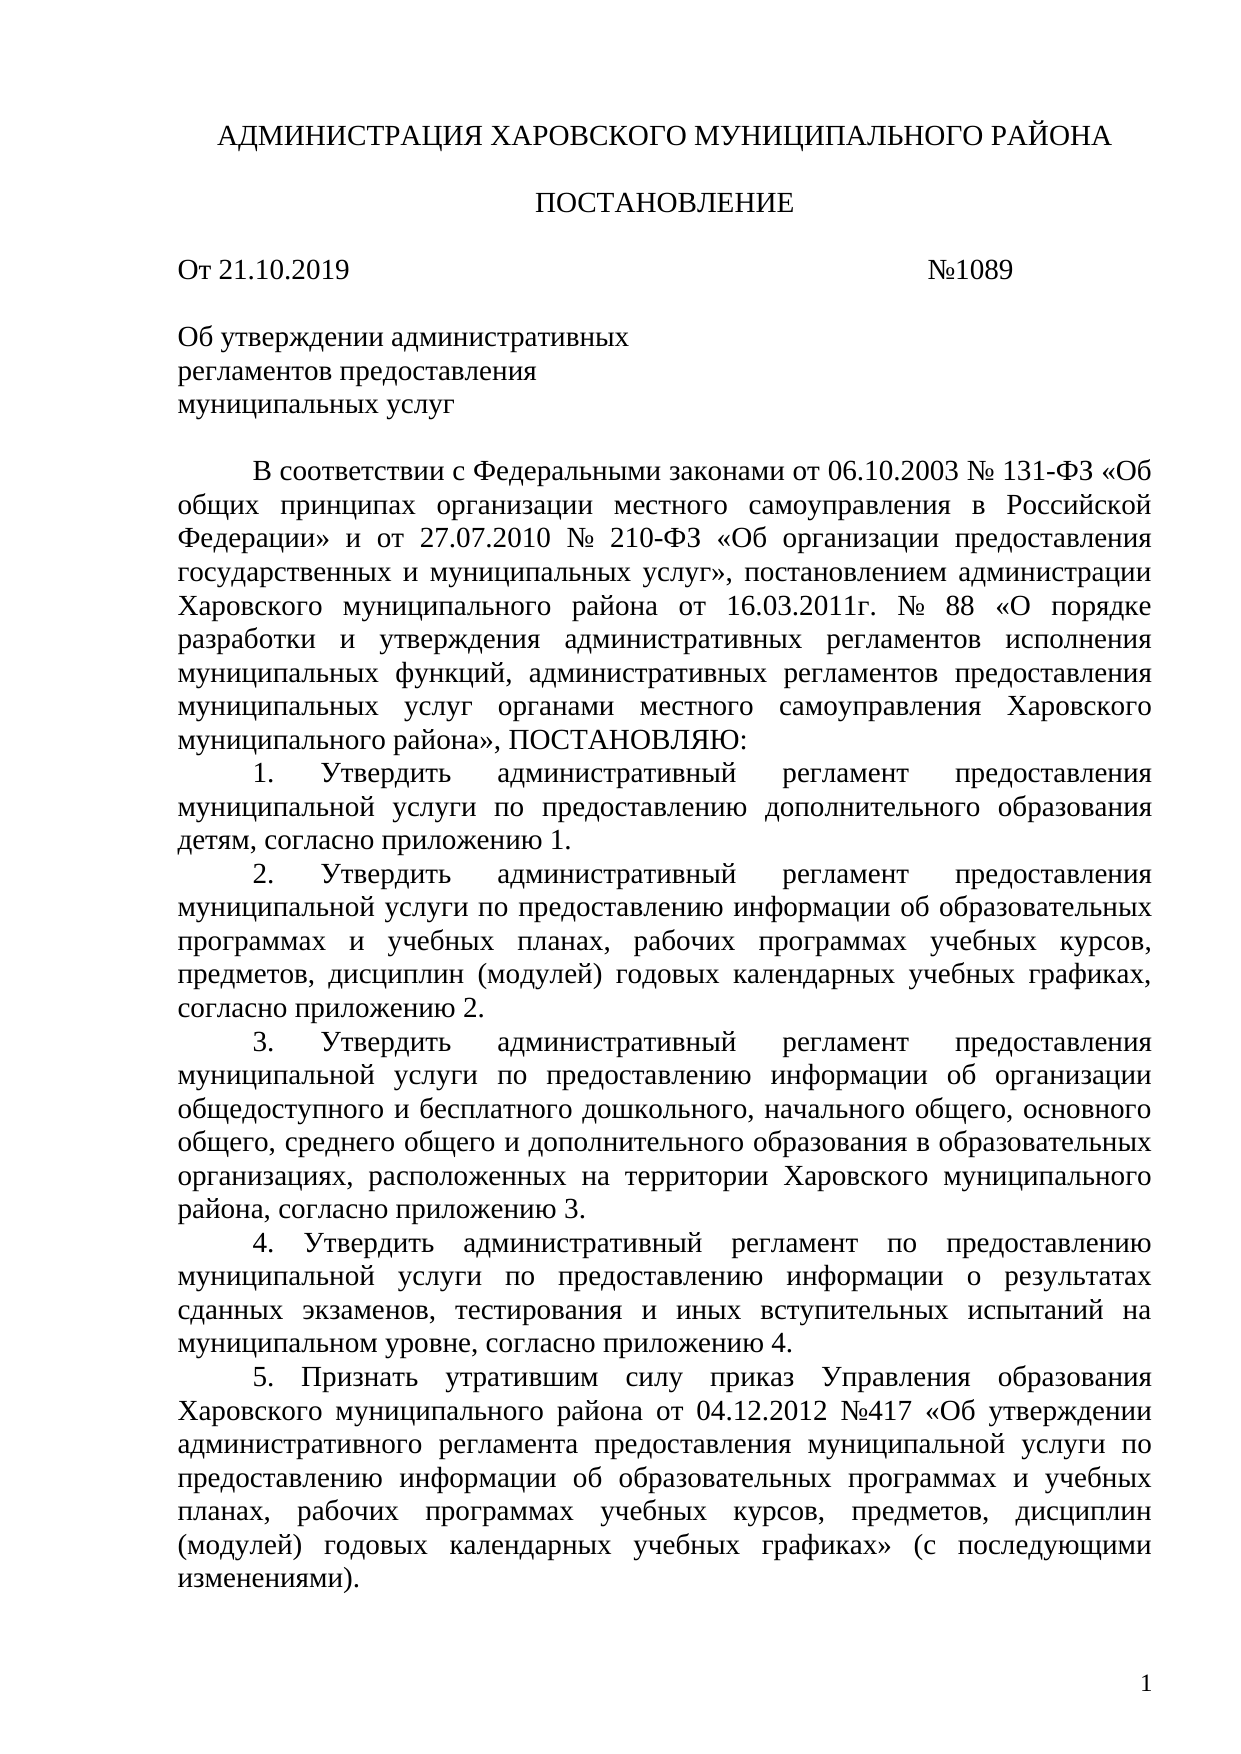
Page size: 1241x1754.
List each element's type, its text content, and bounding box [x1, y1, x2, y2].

text 1. Утвердить административный регламент предоставления муниципальной услуги по предоставлению дополнительного образования детям, согласно приложению 1. [177, 755, 1152, 856]
text Об утверждении административных регламентов предоставления муниципальных услуг [177, 319, 665, 420]
text 4. Утвердить административный регламент по предоставлению муниципальной услуги по предоставлению информации о результатах сданных экзаменов, тестирования и иных вступительных испытаний на муниципальном уровне, согласно приложению 4. [177, 1225, 1152, 1359]
text ПОСТАНОВЛЕНИЕ [177, 185, 1152, 219]
text 2. Утвердить административный регламент предоставления муниципальной услуги по предоставлению информации об образовательных программах и учебных планах, рабочих программах учебных курсов, предметов, дисциплин (модулей) годовых календарных учебных графиках, согласно приложению 2. [177, 856, 1152, 1024]
text В соответствии с Федеральными законами от 06.10.2003 № 131-ФЗ «Об общих принципах организации местного самоуправления в Российской Федерации» и от 27.07.2010 № 210-ФЗ «Об организации предоставления государственных и муниципальных услуг», постановлением администрации Харовского муниципального района от 16.03.2011г. № 88 «О порядке разработки и утверждения административных регламентов исполнения муниципальных функций, административных регламентов предоставления муниципальных услуг органами местного самоуправления Харовского муниципального района», ПОСТАНОВЛЯЮ: [177, 453, 1152, 755]
text 3. Утвердить административный регламент предоставления муниципальной услуги по предоставлению информации об организации общедоступного и бесплатного дошкольного, начального общего, основного общего, среднего общего и дополнительного образования в образовательных организациях, расположенных на территории Харовского муниципального района, согласно приложению 3. [177, 1024, 1152, 1225]
text 5. Признать утратившим силу приказ Управления образования Харовского муниципального района от 04.12.2012 №417 «Об утверждении административного регламента предоставления муниципальной услуги по предоставлению информации об образовательных программах и учебных планах, рабочих программах учебных курсов, предметов, дисциплин (модулей) годовых календарных учебных графиках» (с последующими изменениями). [177, 1359, 1152, 1594]
text От 21.10.2019 №1089 [177, 252, 1152, 286]
text АДМИНИСТРАЦИЯ ХАРОВСКОГО МУНИЦИПАЛЬНОГО РАЙОНА [177, 118, 1152, 152]
